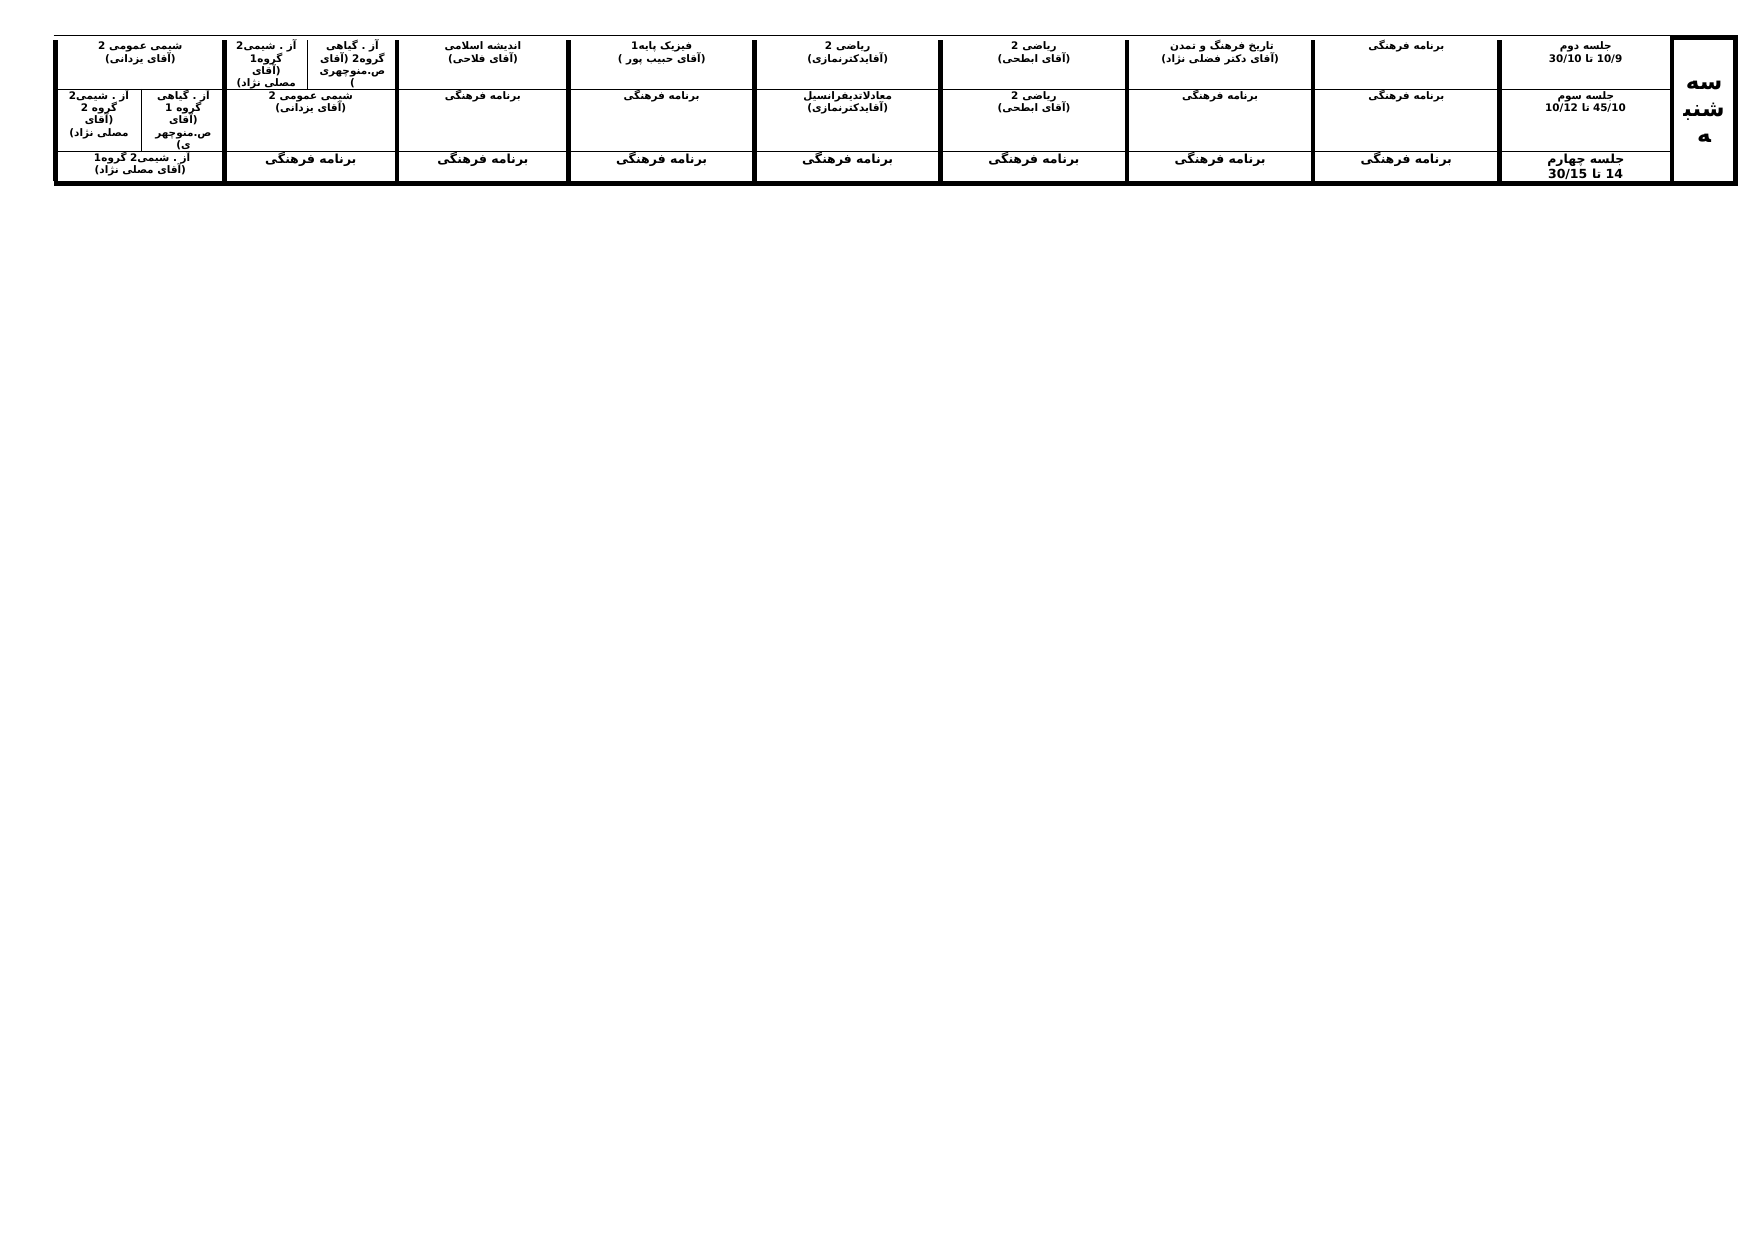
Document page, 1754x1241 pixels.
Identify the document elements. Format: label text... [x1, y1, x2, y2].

table_cell جلسه چهارم 14 تا 30/15 [1502, 152, 1670, 181]
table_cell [569, 36, 754, 89]
table_cell برنامه فرهنگی [943, 152, 1125, 181]
table_cell برنامه فرهنگی [1129, 152, 1311, 181]
table_cell برنامه فرهنگی [1315, 152, 1497, 181]
table_cell معادلاتدیفرانسیل (آقایدکترنمازی) [757, 90, 938, 151]
table_cell برنامه فرهنگی [227, 152, 395, 181]
table_cell برنامه فرهنگی [1313, 36, 1499, 89]
table_cell شیمی عمومی 2 (آقای یزدانی) [227, 90, 395, 151]
table_cell ریاضی 2 (آقای ابطحی) [941, 36, 1127, 89]
table_cell برنامه فرهنگی [571, 90, 752, 151]
table_cell برنامه فرهنگی [399, 152, 566, 181]
table_cell برنامه فرهنگی [571, 152, 752, 181]
table_cell آز . گیاهی گروه2 (آقای ص.منوچهری) [308, 36, 397, 89]
table_cell برنامه فرهنگی [1129, 90, 1311, 151]
table_cell آز . شیمی2 گروه 2 (آقای مصلی نژاد) [58, 90, 141, 151]
table_cell آز . گیاهی گروه 1 (آقای ص.منوچهری) [142, 90, 222, 151]
table_cell آز . شیمی2 گروه1 (آقای مصلی نژاد) [225, 36, 308, 89]
table_cell ریاضی 2 (آقای ابطحی) [943, 90, 1125, 151]
table_cell آز . شیمی2 گروه1 (آقای مصلی نژاد) [58, 152, 222, 181]
table_cell شیمی عمومی 2 (آقای یزدانی) [56, 36, 225, 89]
table_cell جلسه سوم 45/10 تا 10/12 [1502, 90, 1670, 151]
table_cell برنامه فرهنگی [1315, 90, 1497, 151]
table_cell اندیشه اسلامی (آقای فلاحی) [397, 36, 569, 89]
table_cell ریاضی 2 (آقایدکترنمازی) [754, 36, 941, 89]
table_cell برنامه فرهنگی [399, 90, 566, 151]
table_cell جلسه دوم 10/9 تا 30/10 [1499, 36, 1670, 89]
table_cell سه شنبه [1674, 40, 1733, 181]
table_cell برنامه فرهنگی [757, 152, 938, 181]
table_cell تاریخ فرهنگ و تمدن (آقای دکتر فضلی نژاد) [1127, 36, 1313, 89]
